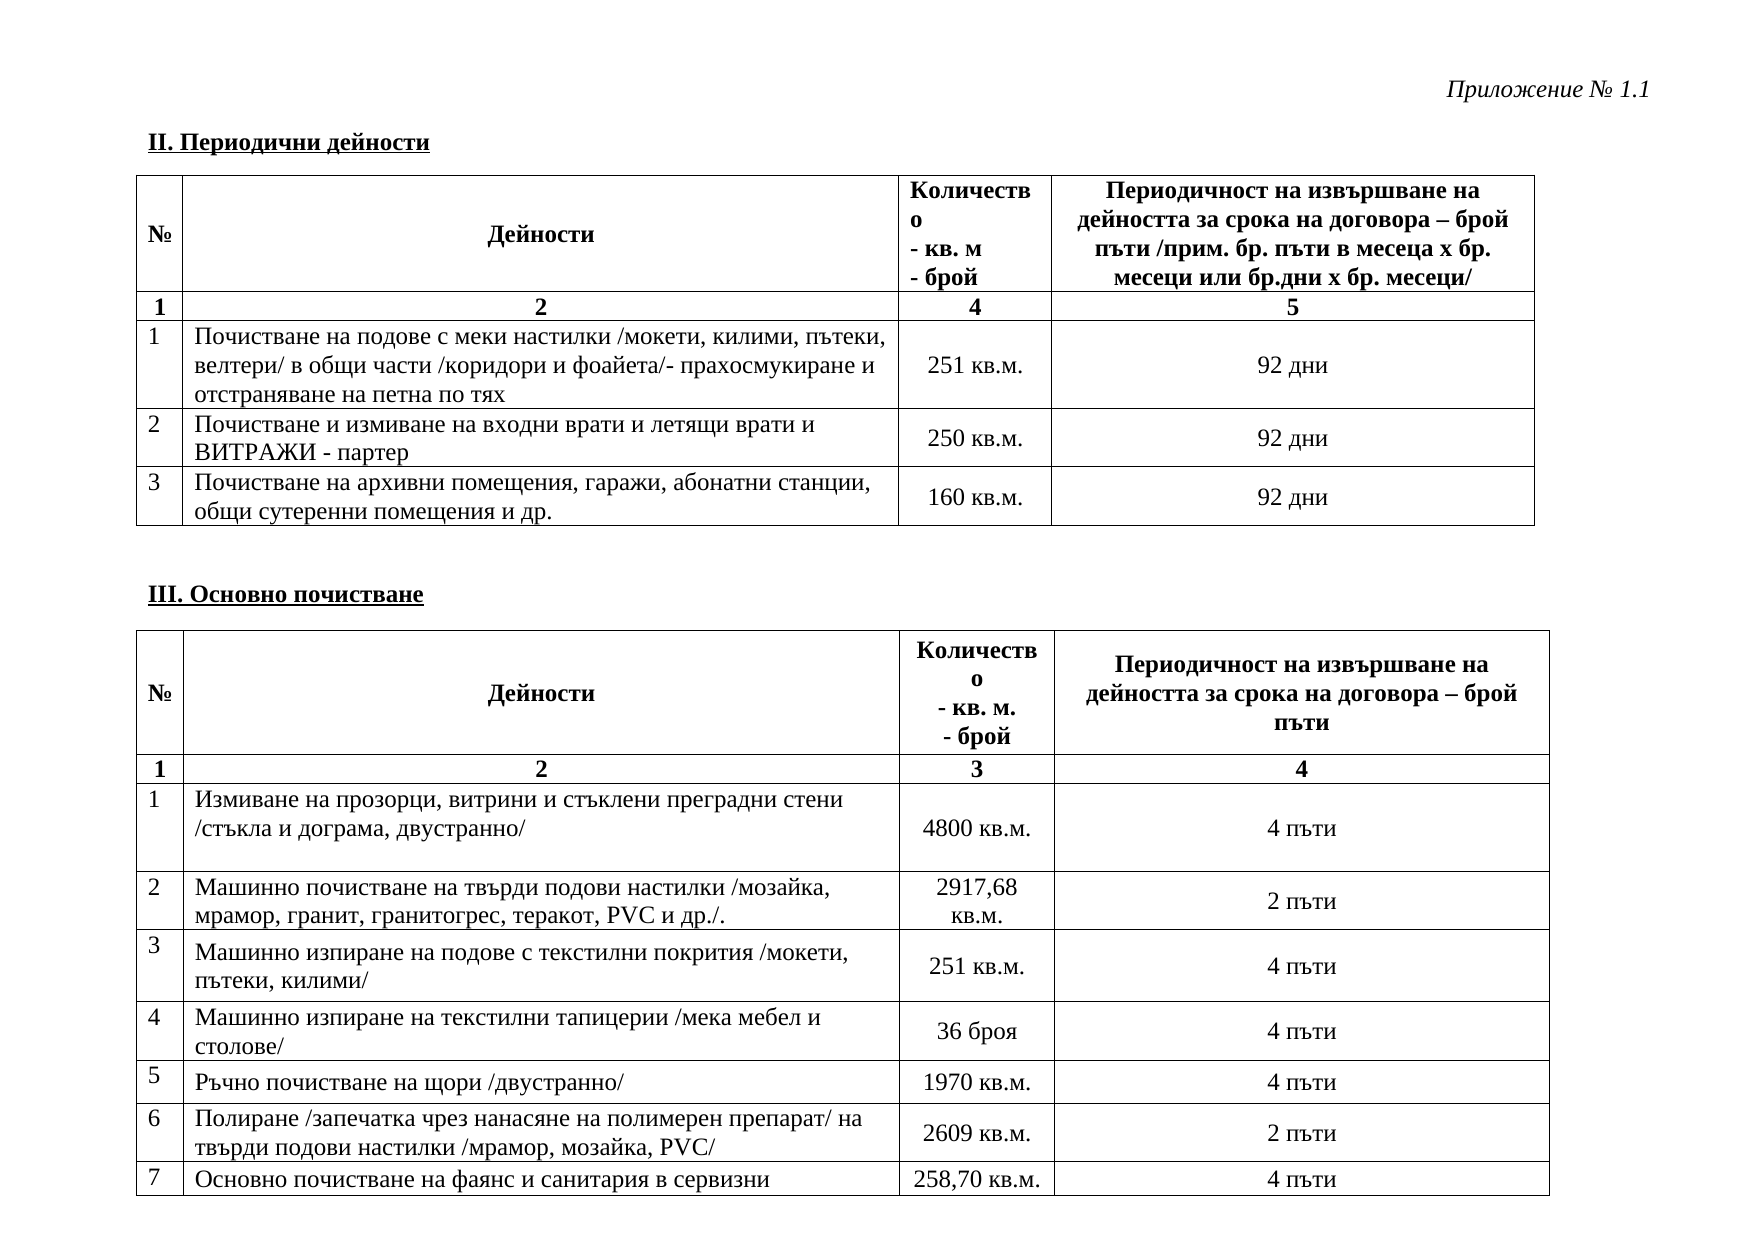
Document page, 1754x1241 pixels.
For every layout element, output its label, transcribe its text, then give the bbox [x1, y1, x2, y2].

table_cell 2 пъти [1055, 1104, 1549, 1161]
table_cell 6 [137, 1104, 183, 1161]
table_cell 92 дни [1052, 321, 1534, 408]
table_cell 7 [137, 1162, 183, 1195]
table_cell 250 кв.м. [899, 409, 1051, 466]
table_cell Ръчно почистване на щори /двустранно/ [184, 1061, 899, 1102]
table_cell 92 дни [1052, 467, 1534, 525]
table_header Периодичност на извършване на дейността за срока на договора – брой пъти [1055, 631, 1549, 753]
table_cell 251 кв.м. [899, 321, 1051, 408]
table_cell Машинно почистване на твърди подови настилки /мозайка, мрамор, гранит, гранитогрес, теракот, PVC и др./. [184, 872, 899, 929]
table_cell 1 [137, 784, 183, 871]
table_cell 4 пъти [1055, 930, 1549, 1001]
table_cell Почистване на подове с меки настилки /мокети, килими, пътеки, велтери/ в общи части /коридори и фоайета/- прахосмукиране и отстраняване на петна по тях [183, 321, 898, 408]
table_cell 1 [137, 321, 182, 408]
table_cell 1 [137, 292, 182, 320]
table_cell Измиване на прозорци, витрини и стъклени преградни стени /стъкла и дограма, двустранно/ [184, 784, 899, 871]
table_header № [137, 176, 182, 291]
table_header Периодичност на извършване на дейността за срока на договора – брой пъти /прим. бр. пъти в месеца х бр. месеци или бр.дни х бр. месеци/ [1052, 176, 1534, 291]
table_cell 4 [899, 292, 1051, 320]
table_header Количество - кв. м. - брой [900, 631, 1054, 753]
text ІІ. Периодични дейности [148, 127, 1651, 155]
table_cell 4 [1055, 755, 1549, 783]
table_cell Почистване и измиване на входни врати и летящи врати и ВИТРАЖИ - партер [183, 409, 898, 466]
table_cell 2 [137, 409, 182, 466]
table_cell 258,70 кв.м. [900, 1162, 1054, 1195]
table_cell 2 [137, 872, 183, 929]
table_cell 2917,68 кв.м. [900, 872, 1054, 929]
table_header № [137, 631, 183, 753]
table_cell Полиране /запечатка чрез нанасяне на полимерен препарат/ на твърди подови настилки /мрамор, мозайка, PVC/ [184, 1104, 899, 1161]
table_cell 160 кв.м. [899, 467, 1051, 525]
table_cell Машинно изпиране на текстилни тапицерии /мека мебел и столове/ [184, 1002, 899, 1059]
table_cell 92 дни [1052, 409, 1534, 466]
table_cell 1970 кв.м. [900, 1061, 1054, 1102]
table_cell 4 пъти [1055, 1002, 1549, 1059]
table_cell 251 кв.м. [900, 930, 1054, 1001]
table_cell 4 [137, 1002, 183, 1059]
table_cell 3 [900, 755, 1054, 783]
table_cell 3 [137, 930, 183, 1001]
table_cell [184, 1162, 899, 1195]
table_cell 5 [1052, 292, 1534, 320]
table_cell 5 [137, 1061, 183, 1102]
table_header Дейности [183, 176, 898, 291]
text ІІІ. Основно почистване [148, 579, 1651, 608]
table_cell Почистване на архивни помещения, гаражи, абонатни станции, общи сутеренни помещения и др. [183, 467, 898, 525]
table_cell 1 [137, 755, 183, 783]
table_cell 4 пъти [1055, 1061, 1549, 1102]
table_cell 3 [137, 467, 182, 525]
table_header Количество - кв. м - брой [899, 176, 1051, 291]
table_cell 4 пъти [1055, 1162, 1549, 1195]
table_cell 4 пъти [1055, 784, 1549, 871]
table_header Дейности [184, 631, 899, 753]
table_cell 36 броя [900, 1002, 1054, 1059]
table_cell 2 [183, 292, 898, 320]
table_cell 2609 кв.м. [900, 1104, 1054, 1161]
table_cell Машинно изпиране на подове с текстилни покрития /мокети, пътеки, килими/ [184, 930, 899, 1001]
table_cell 4800 кв.м. [900, 784, 1054, 871]
table_cell 2 пъти [1055, 872, 1549, 929]
table_cell 2 [184, 755, 899, 783]
